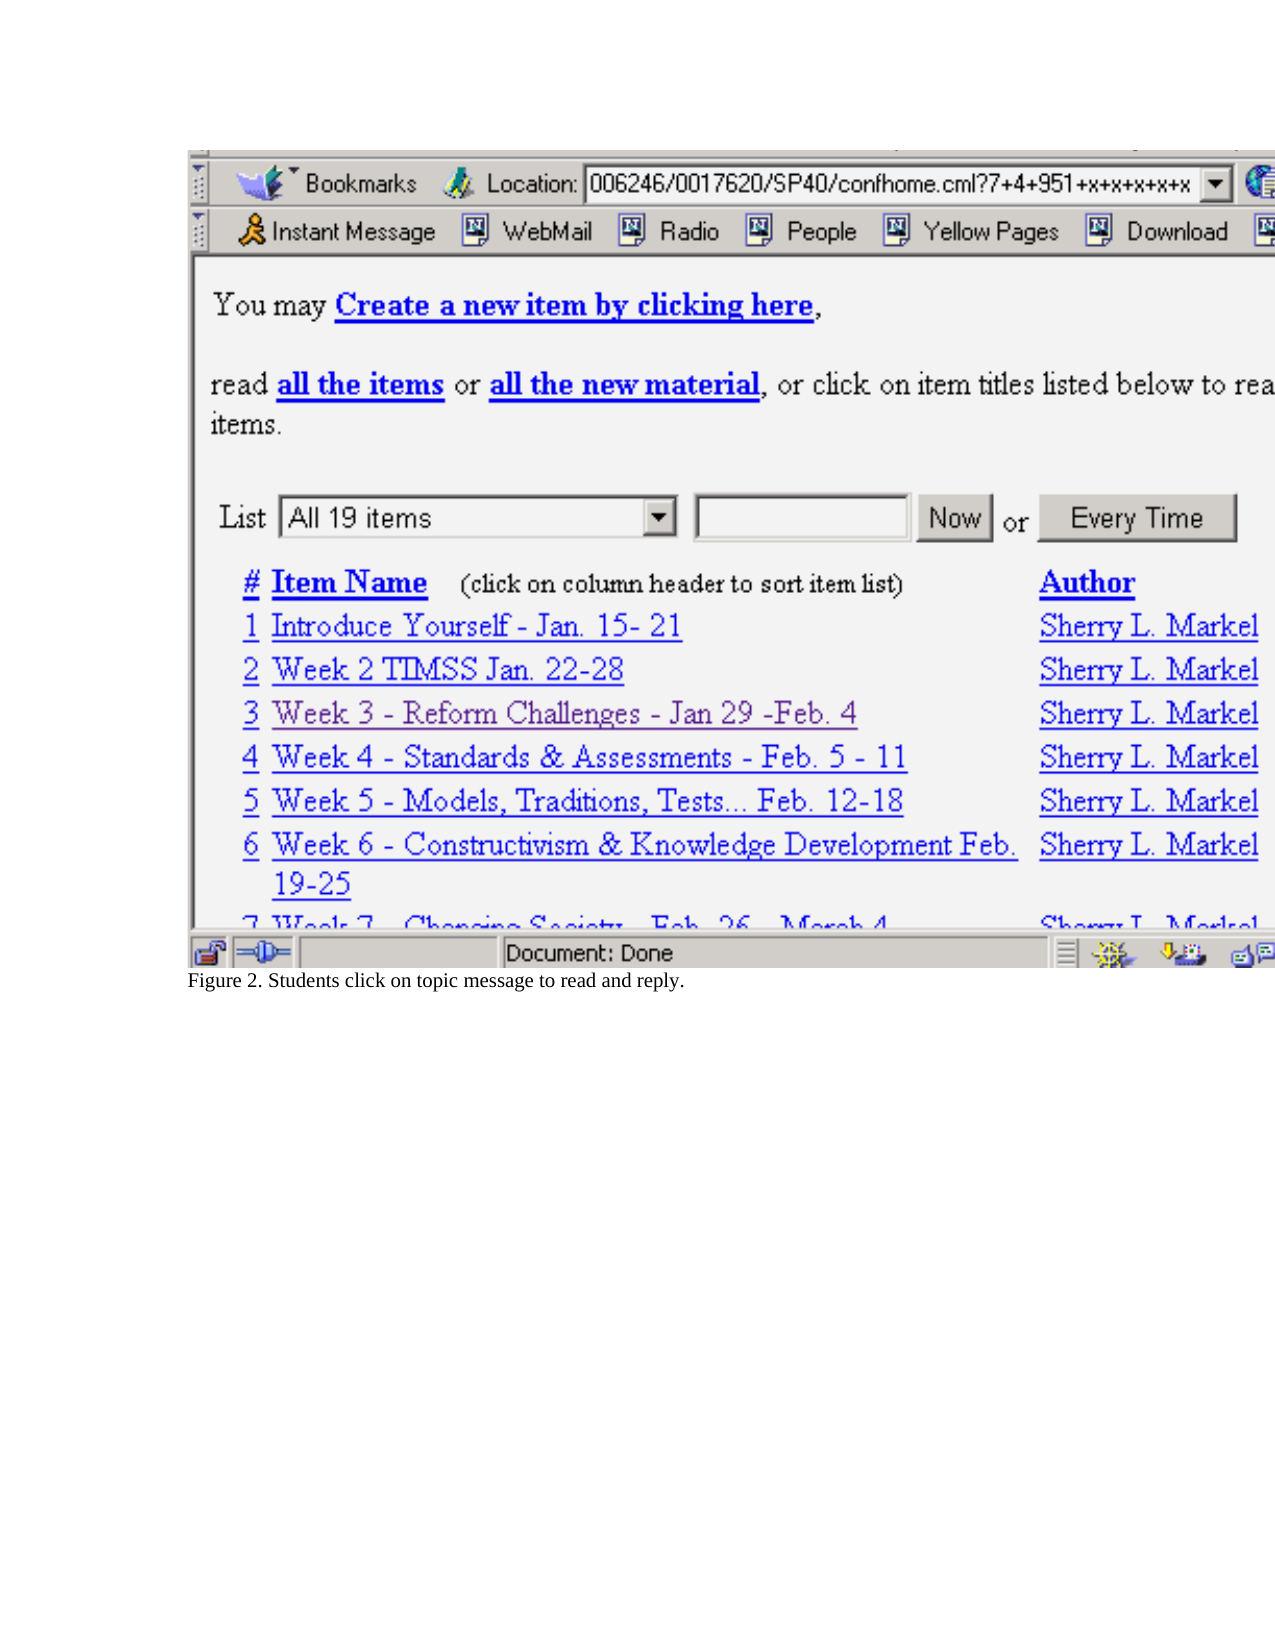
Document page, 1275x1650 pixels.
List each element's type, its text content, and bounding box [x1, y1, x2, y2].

picture [187, 150, 1275, 968]
text Figure 2. Students click on topic message to read and reply. [187, 968, 1087, 992]
